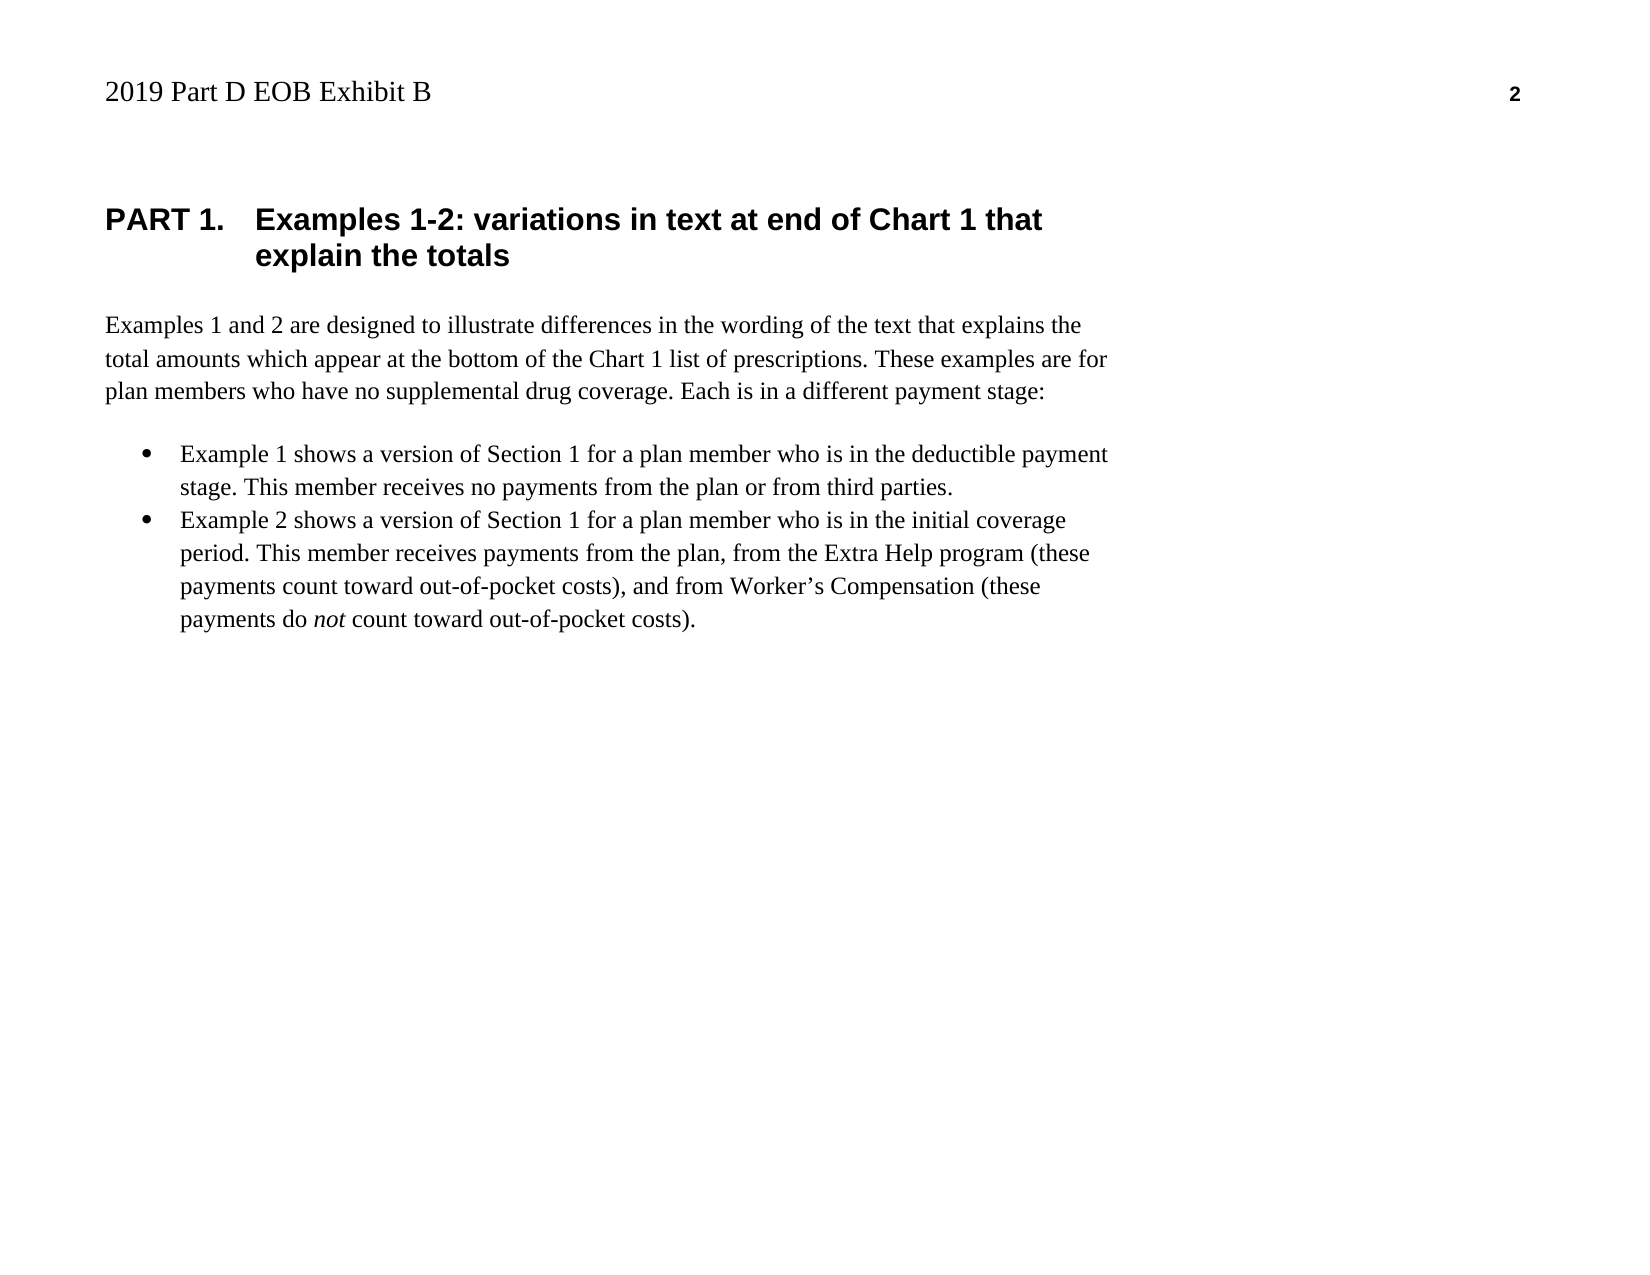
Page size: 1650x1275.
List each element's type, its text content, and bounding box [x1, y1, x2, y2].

list Example 1 shows a version of Section 1 for a plan member who is in the deductible payment stage. This member receives no payments from the plan or from third parties. [142, 439, 1117, 501]
subtitle PART 1. Examples 1-2: variations in text at end of Chart 1 that explain the totals [105, 201, 1146, 273]
list Example 2 shows a version of Section 1 for a plan member who is in the initial coverage period. This member receives payments from the plan, from the Extra Help program (these payments count toward out-of-pocket costs), and from Worker’s Compensation (these payments do not count toward out-of-pocket costs). [142, 505, 1117, 633]
text Examples 1 and 2 are designed to illustrate differences in the wording of the text that explains the total amounts which appear at the bottom of the Chart 1 list of prescriptions. These examples are for plan members who have no supplemental drug coverage. Each is in a different payment stage: [105, 311, 1117, 405]
